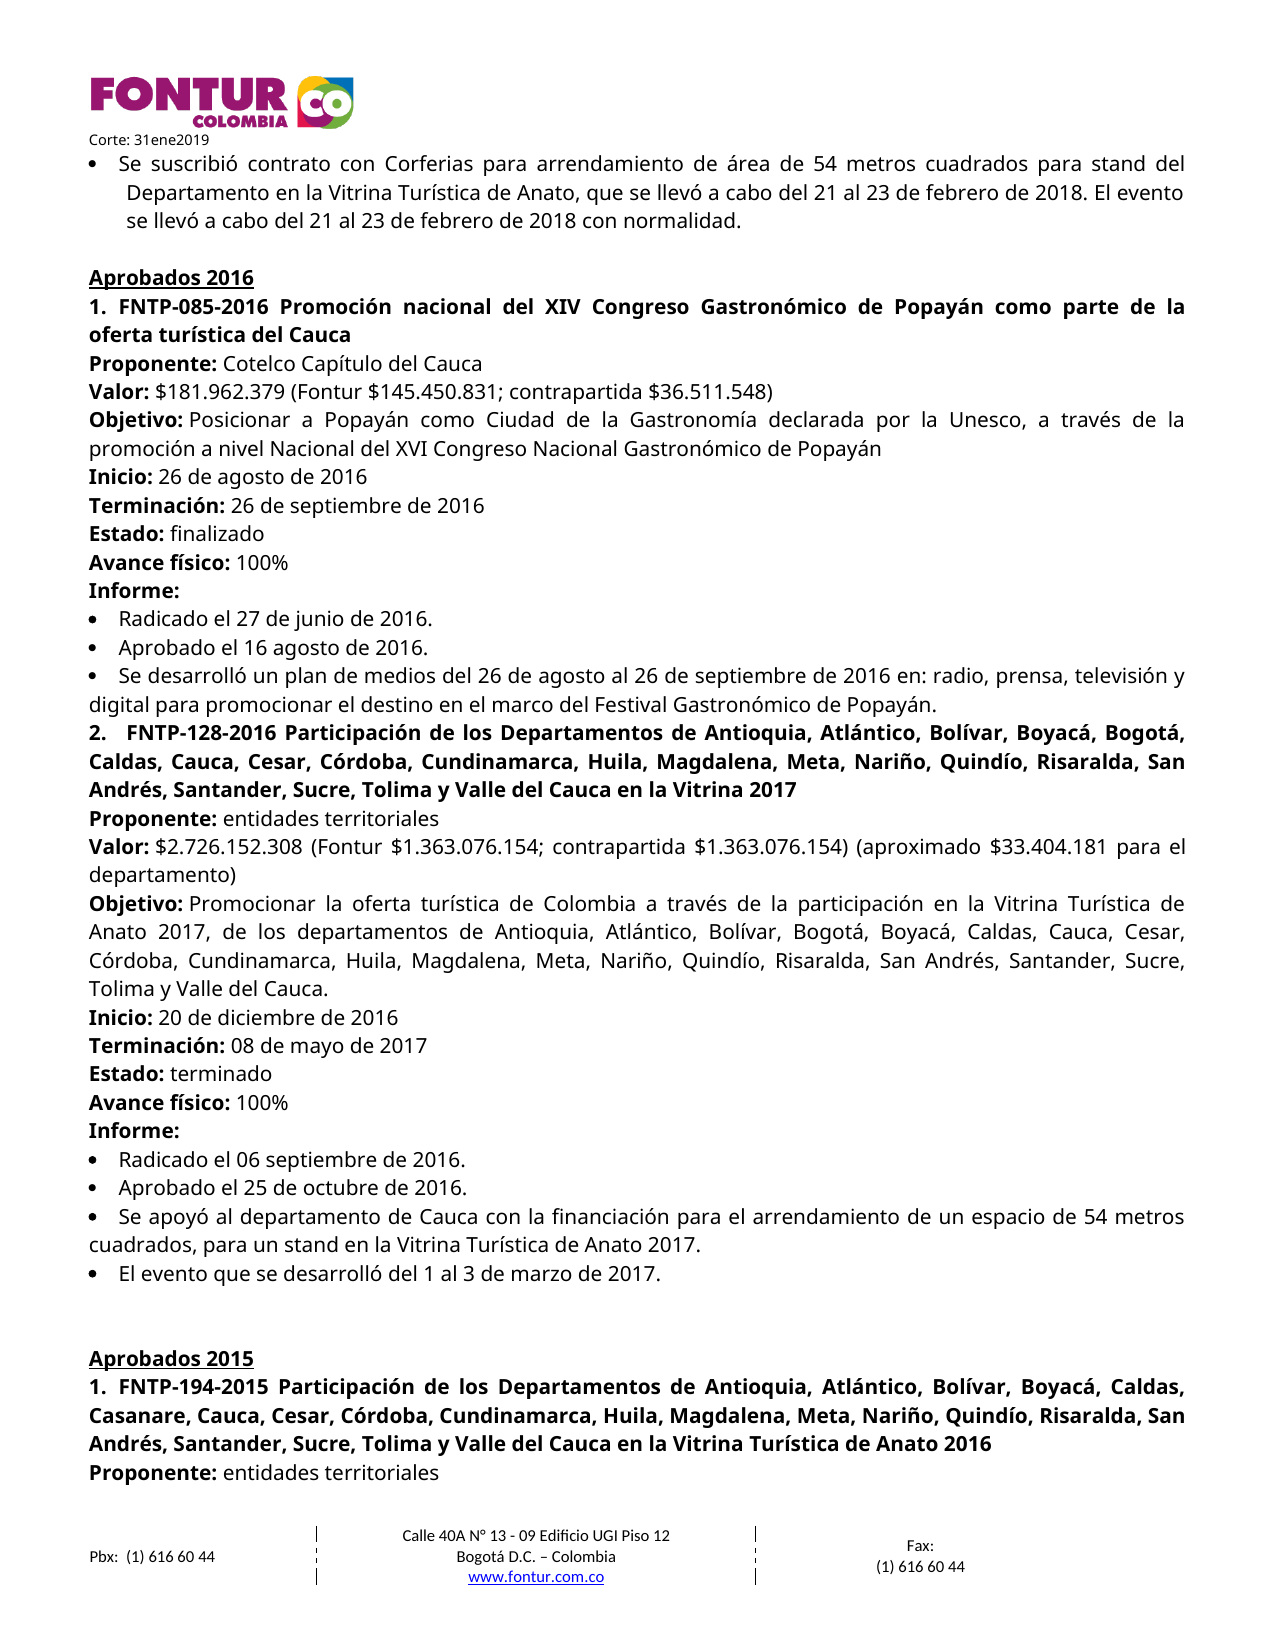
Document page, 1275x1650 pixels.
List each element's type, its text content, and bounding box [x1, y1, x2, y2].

list Aprobado el 25 de octubre de 2016. [89, 1173, 1186, 1202]
text Informe: [89, 576, 1186, 604]
text Avance físico: 100% [89, 1088, 1186, 1116]
text Terminación: 26 de septiembre de 2016 [89, 491, 1186, 519]
list El evento que se desarrolló del 1 al 3 de marzo de 2017. [89, 1259, 1186, 1287]
text Avance físico: 100% [89, 548, 1186, 576]
text Estado: terminado [89, 1059, 1186, 1088]
list Radicado el 06 septiembre de 2016. [89, 1145, 1186, 1173]
text Informe: [89, 1116, 1186, 1145]
text Inicio: 26 de agosto de 2016 [89, 462, 1186, 491]
text Objetivo: Posicionar a Popayán como Ciudad de la Gastronomía declarada por la Unesco, a través de la promoción a nivel Nacional del XVI Congreso Nacional Gastronómico de Popayán [89, 406, 1186, 462]
list Se apoyó al departamento de Cauca con la financiación para el arrendamiento de un espacio de 54 metros cuadrados, para un stand en la Vitrina Turística de Anato 2017. [89, 1202, 1186, 1259]
text Valor: $181.962.379 (Fontur $145.450.831; contrapartida $36.511.548) [89, 377, 1186, 406]
text Proponente: Cotelco Capítulo del Cauca [89, 349, 1186, 377]
text Inicio: 20 de diciembre de 2016 [89, 1003, 1186, 1031]
list FNTP-085-2016 Promoción nacional del XIV Congreso Gastronómico de Popayán como parte de la oferta turística del Cauca [89, 292, 1186, 349]
list Se suscribió contrato con Corferias para arrendamiento de área de 54 metros cuadrados para stand del Departamento en la Vitrina Turística de Anato, que se llevó a cabo del 21 al 23 de febrero de 2018. El evento se llevó a cabo del 21 al 23 de febrero de 2018 con normalidad. [89, 149, 1186, 235]
text Proponente: entidades territoriales [89, 1458, 1186, 1486]
list Se desarrolló un plan de medios del 26 de agosto al 26 de septiembre de 2016 en: radio, prensa, televisión y digital para promocionar el destino en el marco del Festival Gastronómico de Popayán. [89, 661, 1186, 718]
text Terminación: 08 de mayo de 2017 [89, 1031, 1186, 1059]
picture [88, 73, 355, 130]
list Aprobado el 16 agosto de 2016. [89, 633, 1186, 661]
text Valor: $2.726.152.308 (Fontur $1.363.076.154; contrapartida $1.363.076.154) (aproximado $33.404.181 para el departamento) [89, 832, 1186, 889]
text Aprobados 2015 [89, 1344, 1186, 1372]
text Aprobados 2016 [89, 263, 1186, 292]
text Proponente: entidades territoriales [89, 804, 1186, 832]
text Estado: finalizado [89, 519, 1186, 548]
list Radicado el 27 de junio de 2016. [89, 604, 1186, 633]
list FNTP-194-2015 Participación de los Departamentos de Antioquia, Atlántico, Bolívar, Boyacá, Caldas, Casanare, Cauca, Cesar, Córdoba, Cundinamarca, Huila, Magdalena, Meta, Nariño, Quindío, Risaralda, San Andrés, Santander, Sucre, Tolima y Valle del Cauca en la Vitrina Turística de Anato 2016 [89, 1372, 1186, 1458]
list FNTP-128-2016 Participación de los Departamentos de Antioquia, Atlántico, Bolívar, Boyacá, Bogotá, Caldas, Cauca, Cesar, Córdoba, Cundinamarca, Huila, Magdalena, Meta, Nariño, Quindío, Risaralda, San Andrés, Santander, Sucre, Tolima y Valle del Cauca en la Vitrina 2017 [89, 718, 1186, 804]
text Objetivo: Promocionar la oferta turística de Colombia a través de la participación en la Vitrina Turística de Anato 2017, de los departamentos de Antioquia, Atlántico, Bolívar, Bogotá, Boyacá, Caldas, Cauca, Cesar, Córdoba, Cundinamarca, Huila, Magdalena, Meta, Nariño, Quindío, Risaralda, San Andrés, Santander, Sucre, Tolima y Valle del Cauca. [89, 889, 1186, 1003]
